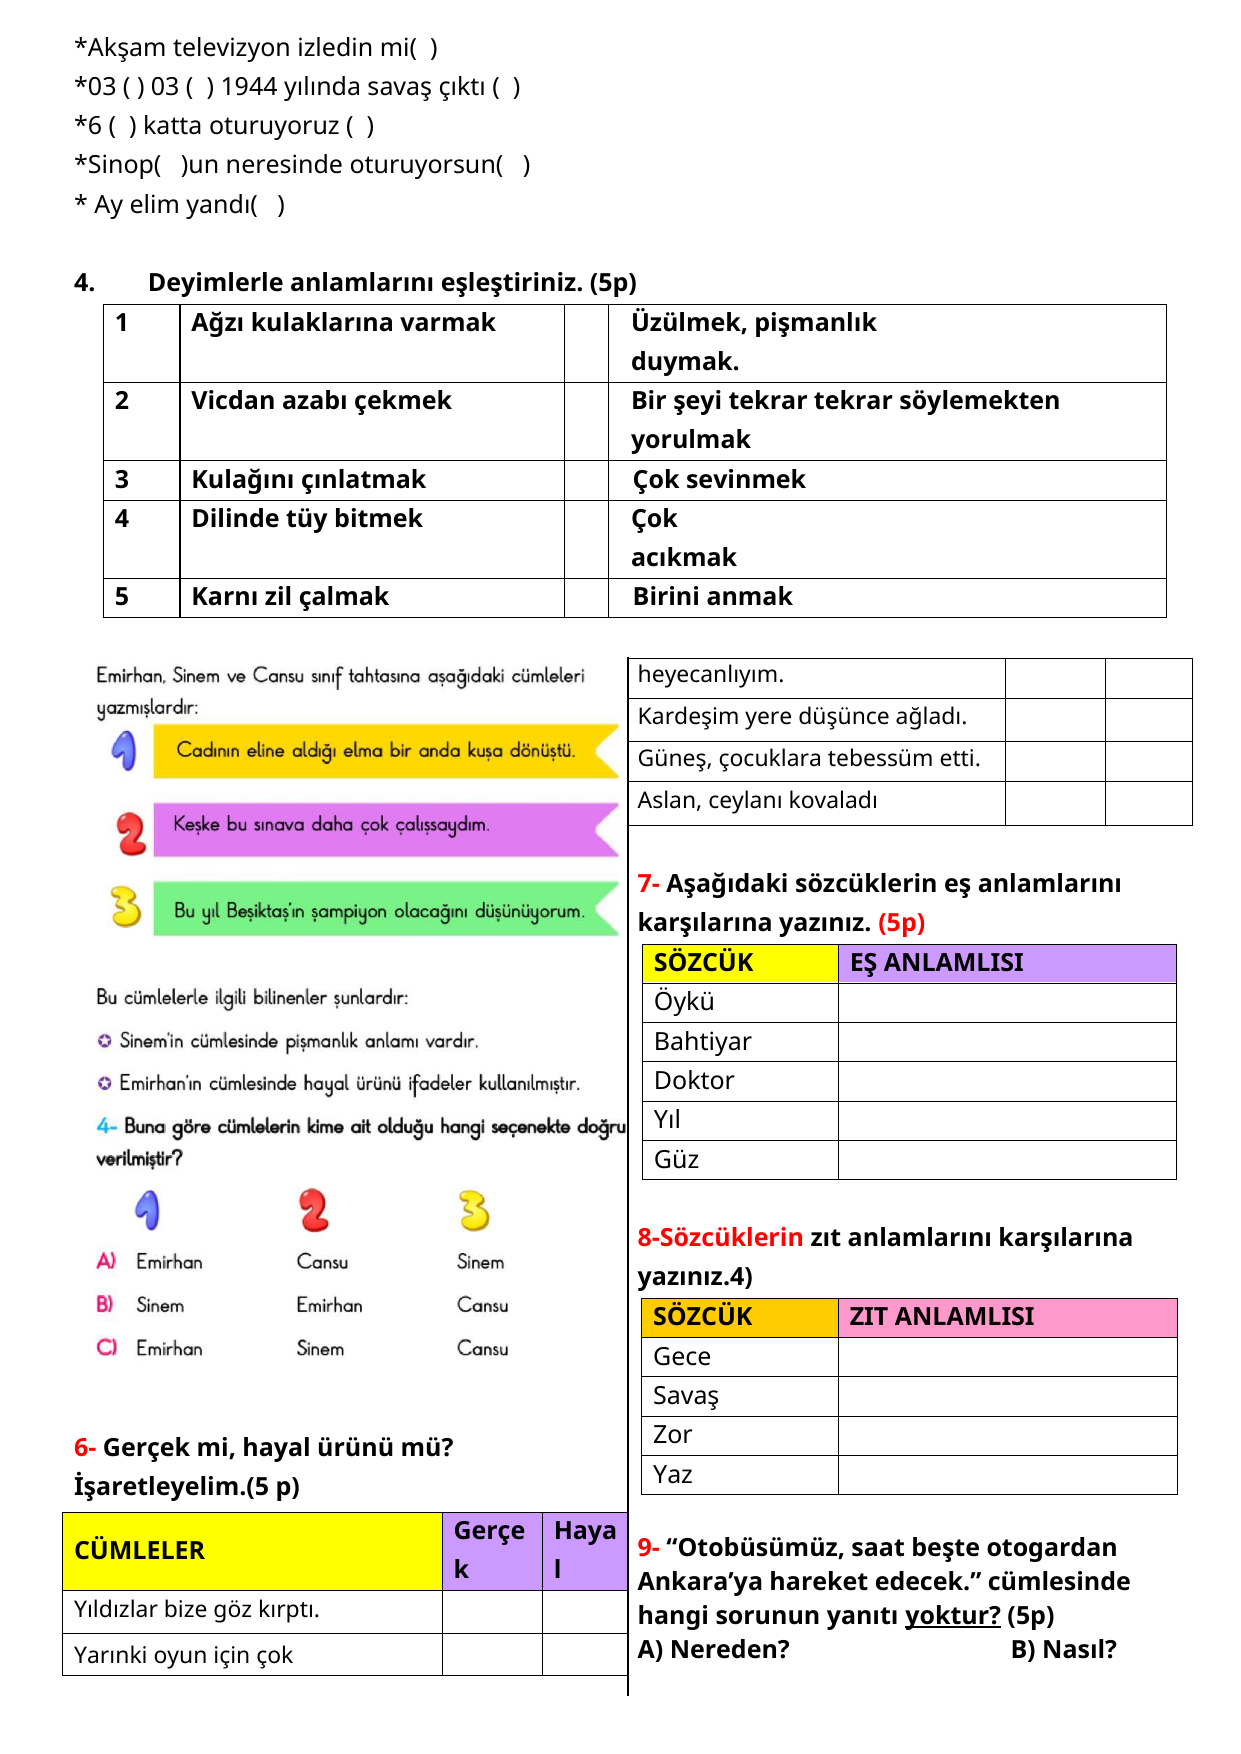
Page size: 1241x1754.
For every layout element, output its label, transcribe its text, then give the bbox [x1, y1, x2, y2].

table_header [609, 305, 1166, 382]
table_cell [1106, 782, 1192, 825]
text 7- Aşağıdaki sözcüklerin eş anlamlarını karşılarına yazınız. (5p) [637, 865, 1181, 938]
table_cell 3 [104, 461, 179, 499]
table_header Ağzı kulaklarına varmak [181, 305, 564, 382]
table_cell [565, 383, 608, 460]
table_cell Kulağını çınlatmak [181, 461, 564, 499]
table_cell [839, 1417, 1177, 1455]
table_cell Güz [643, 1141, 838, 1179]
table_header CÜMLELER [63, 1513, 442, 1590]
table_header SÖZCÜK [643, 945, 838, 982]
table_cell [839, 1377, 1177, 1416]
text 9- “Otobüsümüz, saat beşte otogardan Ankara’ya hareket edecek.” cümlesinde hangi sorunun yanıtı yoktur? (5p) [637, 1529, 1181, 1632]
table_cell Yıl [643, 1102, 838, 1140]
text 8-Sözcüklerin zıt anlamlarını karşılarına yazınız.4) [637, 1219, 1181, 1293]
table_header EŞ ANLAMLISI [839, 945, 1176, 982]
table_cell Gece [642, 1338, 838, 1376]
table_cell Yaz [642, 1456, 838, 1494]
table_cell [543, 1634, 627, 1675]
text A) Nereden? B) Nasıl? [637, 1632, 1181, 1666]
table_cell Savaş [642, 1377, 838, 1416]
table_cell Dilinde tüy bitmek [181, 501, 564, 578]
table_cell [839, 1338, 1177, 1376]
table_cell 2 [104, 383, 179, 460]
text * Ay elim yandı( ) [74, 186, 1181, 220]
table_cell [1006, 659, 1105, 698]
table_cell Karnı zil çalmak [181, 579, 564, 617]
table_cell Aslan, ceylanı kovaladı [629, 782, 1005, 825]
table_header [565, 305, 608, 382]
table_header ZIT ANLAMLISI [839, 1299, 1177, 1337]
table_cell [565, 461, 608, 499]
table_cell Zor [642, 1417, 838, 1455]
table_cell Öykü [643, 984, 838, 1022]
table_cell [565, 579, 608, 617]
table_cell [443, 1634, 542, 1675]
table_cell 4 [104, 501, 179, 578]
table_cell Yarınki oyun için çok heyecanlıyım. [629, 659, 1005, 698]
table_cell [839, 1023, 1176, 1061]
table_cell [609, 501, 1166, 578]
text *03 ( ) 03 ( ) 1944 yılında savaş çıktı ( ) [74, 69, 1181, 103]
table_cell Bahtiyar [643, 1023, 838, 1061]
table_header Hayal [543, 1513, 627, 1590]
table_header SÖZCÜK [642, 1299, 838, 1337]
table_cell 5 [104, 579, 179, 617]
table_cell [839, 1062, 1176, 1101]
table_cell [543, 1591, 627, 1633]
table_header 1 [104, 305, 179, 382]
table_cell Yıldızlar bize göz kırptı. [63, 1591, 442, 1633]
table_cell [1106, 659, 1192, 698]
table_cell Çok sevinmek [609, 461, 1166, 499]
text 4. Deyimlerle anlamlarını eşleştiriniz. (5p) [74, 264, 1181, 299]
text 6- Gerçek mi, hayal ürünü mü? İşaretleyelim.(5 p) [74, 1429, 618, 1503]
table_cell [1006, 742, 1105, 781]
table_cell Kardeşim yere düşünce ağladı. [629, 699, 1005, 741]
table_cell [1106, 742, 1192, 781]
text *6 ( ) katta oturuyoruz ( ) [74, 108, 1181, 142]
table_cell [1006, 782, 1105, 825]
table_cell Birini anmak [609, 579, 1166, 617]
text *Sinop( )un neresinde oturuyorsun( ) [74, 147, 1181, 181]
table_header Gerçek [443, 1513, 542, 1590]
table_cell Vicdan azabı çekmek [181, 383, 564, 460]
table_cell [839, 984, 1176, 1022]
picture [73, 657, 627, 1378]
table_cell [839, 1141, 1176, 1179]
table_cell [1006, 699, 1105, 741]
table_cell Doktor [643, 1062, 838, 1101]
text *Akşam televizyon izledin mi( ) [74, 29, 1181, 64]
table_cell [565, 501, 608, 578]
table_cell [1106, 699, 1192, 741]
table_cell [443, 1591, 542, 1633]
table_cell Yarınki oyun için çok heyecanlıyım. [63, 1634, 442, 1675]
table_cell [609, 383, 1166, 460]
table_cell Güneş, çocuklara tebessüm etti. [629, 742, 1005, 781]
table_cell [839, 1456, 1177, 1494]
table_cell [839, 1102, 1176, 1140]
